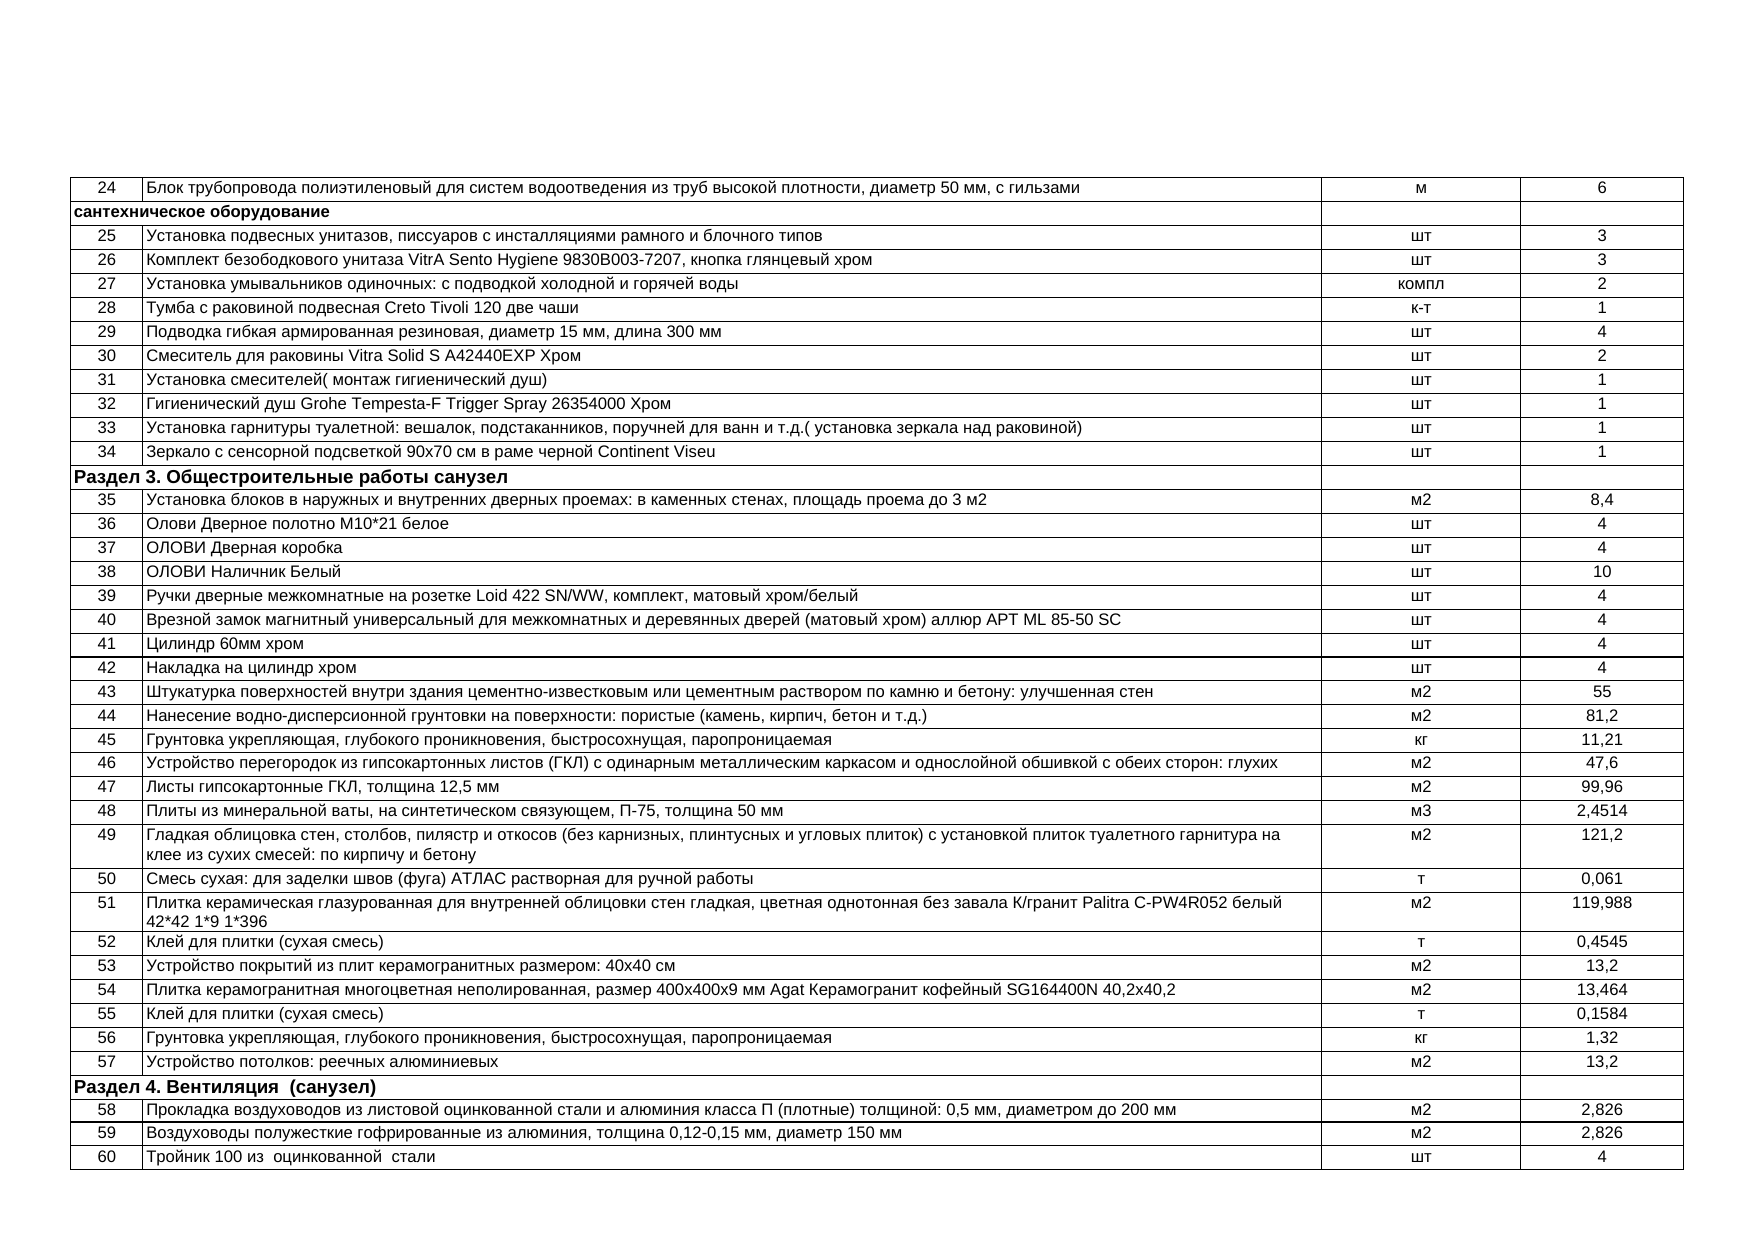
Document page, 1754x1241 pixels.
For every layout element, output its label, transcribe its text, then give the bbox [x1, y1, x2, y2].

table_cell Комплект безободкового унитаза VitrA Sento Hygiene 9830B003-7207, кнопка глянцевый хром [143, 250, 1321, 273]
table_cell 24 [71, 178, 142, 201]
table_cell 2,826 [1521, 1100, 1683, 1121]
table_cell сантехническое оборудование [71, 202, 1321, 225]
table_cell 13,464 [1521, 980, 1683, 1003]
table_cell Установка блоков в наружных и внутренних дверных проемах: в каменных стенах, площадь проема до 3 м2 [143, 490, 1321, 513]
table_cell шт [1322, 442, 1520, 465]
table_cell 0,4545 [1521, 932, 1683, 955]
table_cell 46 [71, 753, 142, 776]
table_cell м2 [1322, 1052, 1520, 1075]
table_cell Плиты из минеральной ваты, на синтетическом связующем, П-75, толщина 50 мм [143, 801, 1321, 824]
table_cell 50 [71, 869, 142, 892]
table_cell 47 [71, 777, 142, 800]
table_cell м [1322, 178, 1520, 201]
table_cell Ручки дверные межкомнатные на розетке Loid 422 SN/WW, комплект, матовый хром/белый [143, 586, 1321, 608]
table_cell 2 [1521, 274, 1683, 297]
table_cell м2 [1322, 753, 1520, 776]
table_cell 3 [1521, 250, 1683, 273]
table_cell 2 [1521, 346, 1683, 369]
table_cell [1322, 202, 1520, 225]
table_cell 1 [1521, 418, 1683, 441]
table_cell шт [1322, 562, 1520, 584]
table_cell Накладка на цилиндр хром [143, 658, 1321, 680]
table_cell 28 [71, 298, 142, 321]
table_cell 49 [71, 825, 142, 868]
table_cell 2,4514 [1521, 801, 1683, 824]
table_cell ОЛОВИ Наличник Белый [143, 562, 1321, 584]
table_cell 35 [71, 490, 142, 513]
table_cell к-т [1322, 298, 1520, 321]
table_cell Гладкая облицовка стен, столбов, пилястр и откосов (без карнизных, плинтусных и угловых плиток) с установкой плиток туалетного гарнитура на клее из сухих смесей: по кирпичу и бетону [143, 825, 1321, 868]
table_cell шт [1322, 418, 1520, 441]
table_cell шт [1322, 610, 1520, 632]
table_cell Устройство потолков: реечных алюминиевых [143, 1052, 1321, 1075]
table_cell [1322, 466, 1520, 489]
table_cell 4 [1521, 586, 1683, 608]
table_cell 48 [71, 801, 142, 824]
table_cell 1 [1521, 394, 1683, 417]
table_cell Раздел 3. Общестроительные работы санузел [71, 466, 1321, 489]
table_cell Установка умывальников одиночных: с подводкой холодной и горячей воды [143, 274, 1321, 297]
table_cell Тройник 100 из оцинкованной стали [143, 1146, 1321, 1169]
table_cell шт [1322, 370, 1520, 393]
table_cell т [1322, 1004, 1520, 1027]
table_cell Смесь сухая: для заделки швов (фуга) АТЛАС растворная для ручной работы [143, 869, 1321, 892]
table_cell 43 [71, 681, 142, 704]
table_cell 55 [71, 1004, 142, 1027]
table_cell Раздел 4. Вентиляция (санузел) [71, 1076, 1321, 1099]
table_cell 25 [71, 226, 142, 249]
table_cell 0,061 [1521, 869, 1683, 892]
table_cell м2 [1322, 956, 1520, 979]
table_cell 34 [71, 442, 142, 465]
table_cell 38 [71, 562, 142, 584]
table_cell 81,2 [1521, 705, 1683, 728]
table_cell 58 [71, 1100, 142, 1121]
table_cell м2 [1322, 705, 1520, 728]
table_cell 59 [71, 1123, 142, 1145]
table_cell Олови Дверное полотно М10*21 белое [143, 514, 1321, 537]
table_cell Клей для плитки (сухая смесь) [143, 932, 1321, 955]
table_cell 1 [1521, 298, 1683, 321]
table_cell 1,32 [1521, 1028, 1683, 1051]
table_cell 32 [71, 394, 142, 417]
table_cell т [1322, 869, 1520, 892]
table_cell 53 [71, 956, 142, 979]
table_cell 57 [71, 1052, 142, 1075]
table_cell Смеситель для раковины Vitra Solid S A42440EXP Хром [143, 346, 1321, 369]
table_cell 13,2 [1521, 1052, 1683, 1075]
table_cell Нанесение водно-дисперсионной грунтовки на поверхности: пористые (камень, кирпич, бетон и т.д.) [143, 705, 1321, 728]
table_cell 30 [71, 346, 142, 369]
table_cell компл [1322, 274, 1520, 297]
table_cell шт [1322, 226, 1520, 249]
table_cell 27 [71, 274, 142, 297]
table_cell Плитка керамогранитная многоцветная неполированная, размер 400х400х9 мм Agat Керамогранит кофейный SG164400N 40,2х40,2 [143, 980, 1321, 1003]
table_cell т [1322, 932, 1520, 955]
table_cell Устройство перегородок из гипсокартонных листов (ГКЛ) с одинарным металлическим каркасом и однослойной обшивкой с обеих сторон: глухих [143, 753, 1321, 776]
table_cell м2 [1322, 1100, 1520, 1121]
table_cell м2 [1322, 681, 1520, 704]
table_cell 26 [71, 250, 142, 273]
table_cell 1 [1521, 442, 1683, 465]
table_cell 2,826 [1521, 1123, 1683, 1145]
table_cell 4 [1521, 514, 1683, 537]
table_cell 1 [1521, 370, 1683, 393]
table_cell 4 [1521, 658, 1683, 680]
table_cell 56 [71, 1028, 142, 1051]
table_cell шт [1322, 250, 1520, 273]
table_cell 10 [1521, 562, 1683, 584]
table_cell 33 [71, 418, 142, 441]
table_cell Устройство покрытий из плит керамогранитных размером: 40х40 см [143, 956, 1321, 979]
table_cell ОЛОВИ Дверная коробка [143, 538, 1321, 561]
table_cell Блок трубопровода полиэтиленовый для систем водоотведения из труб высокой плотности, диаметр 50 мм, с гильзами [143, 178, 1321, 201]
table_cell 47,6 [1521, 753, 1683, 776]
table_cell 6 [1521, 178, 1683, 201]
table_cell Гигиенический душ Grohe Tempesta-F Trigger Spray 26354000 Хром [143, 394, 1321, 417]
table_cell 4 [1521, 610, 1683, 632]
table_cell шт [1322, 346, 1520, 369]
table_cell [1322, 1076, 1520, 1099]
table_cell 39 [71, 586, 142, 608]
table_cell 60 [71, 1146, 142, 1169]
table_cell кг [1322, 1028, 1520, 1051]
table_cell 29 [71, 322, 142, 345]
table_cell м2 [1322, 980, 1520, 1003]
table_cell шт [1322, 322, 1520, 345]
table_cell Прокладка воздуховодов из листовой оцинкованной стали и алюминия класса П (плотные) толщиной: 0,5 мм, диаметром до 200 мм [143, 1100, 1321, 1121]
table_cell Цилиндр 60мм хром [143, 634, 1321, 656]
table_cell 40 [71, 610, 142, 632]
table_cell шт [1322, 394, 1520, 417]
table_cell Установка смесителей( монтаж гигиенический душ) [143, 370, 1321, 393]
table_cell 121,2 [1521, 825, 1683, 868]
table_cell Листы гипсокартонные ГКЛ, толщина 12,5 мм [143, 777, 1321, 800]
table_cell 8,4 [1521, 490, 1683, 513]
table_cell шт [1322, 658, 1520, 680]
table_cell м3 [1322, 801, 1520, 824]
table_cell м2 [1322, 777, 1520, 800]
table_cell 13,2 [1521, 956, 1683, 979]
table_cell кг [1322, 729, 1520, 752]
table_cell 51 [71, 893, 142, 931]
table_cell м2 [1322, 893, 1520, 931]
table_cell Установка гарнитуры туалетной: вешалок, подстаканников, поручней для ванн и т.д.( установка зеркала над раковиной) [143, 418, 1321, 441]
table_cell Плитка керамическая глазурованная для внутренней облицовки стен гладкая, цветная однотонная без завала К/гранит Palitra C-PW4R052 белый 42*42 1*9 1*396 [143, 893, 1321, 931]
table_cell м2 [1322, 490, 1520, 513]
table_cell 55 [1521, 681, 1683, 704]
table_cell 31 [71, 370, 142, 393]
table_cell Воздуховоды полужесткие гофрированные из алюминия, толщина 0,12-0,15 мм, диаметр 150 мм [143, 1123, 1321, 1145]
table_cell 54 [71, 980, 142, 1003]
table_cell шт [1322, 1146, 1520, 1169]
table_cell шт [1322, 586, 1520, 608]
table_cell Врезной замок магнитный универсальный для межкомнатных и деревянных дверей (матовый хром) аллюр АРТ ML 85-50 SC [143, 610, 1321, 632]
table_cell шт [1322, 538, 1520, 561]
table_cell [1521, 202, 1683, 225]
table_cell шт [1322, 514, 1520, 537]
table_cell [1521, 466, 1683, 489]
table_cell Зеркало с сенсорной подсветкой 90х70 см в раме черной Continent Viseu [143, 442, 1321, 465]
table_cell Тумба с раковиной подвесная Creto Tivoli 120 две чаши [143, 298, 1321, 321]
table_cell 42 [71, 658, 142, 680]
table_cell [1521, 1076, 1683, 1099]
table_cell 119,988 [1521, 893, 1683, 931]
table_cell 45 [71, 729, 142, 752]
table_cell м2 [1322, 825, 1520, 868]
table_cell шт [1322, 634, 1520, 656]
table_cell м2 [1322, 1123, 1520, 1145]
table_cell Клей для плитки (сухая смесь) [143, 1004, 1321, 1027]
table_cell 52 [71, 932, 142, 955]
table_cell 4 [1521, 322, 1683, 345]
table_cell 0,1584 [1521, 1004, 1683, 1027]
table_cell 36 [71, 514, 142, 537]
table_cell Грунтовка укрепляющая, глубокого проникновения, быстросохнущая, паропроницаемая [143, 729, 1321, 752]
table_cell Установка подвесных унитазов, писсуаров с инсталляциями рамного и блочного типов [143, 226, 1321, 249]
table_cell Грунтовка укрепляющая, глубокого проникновения, быстросохнущая, паропроницаемая [143, 1028, 1321, 1051]
table_cell 44 [71, 705, 142, 728]
table_cell 99,96 [1521, 777, 1683, 800]
table_cell 37 [71, 538, 142, 561]
table_cell 4 [1521, 1146, 1683, 1169]
table_cell 4 [1521, 634, 1683, 656]
table_cell Штукатурка поверхностей внутри здания цементно-известковым или цементным раствором по камню и бетону: улучшенная стен [143, 681, 1321, 704]
table_cell 41 [71, 634, 142, 656]
table_cell 4 [1521, 538, 1683, 561]
table_cell 11,21 [1521, 729, 1683, 752]
table_cell Подводка гибкая армированная резиновая, диаметр 15 мм, длина 300 мм [143, 322, 1321, 345]
table_cell 3 [1521, 226, 1683, 249]
